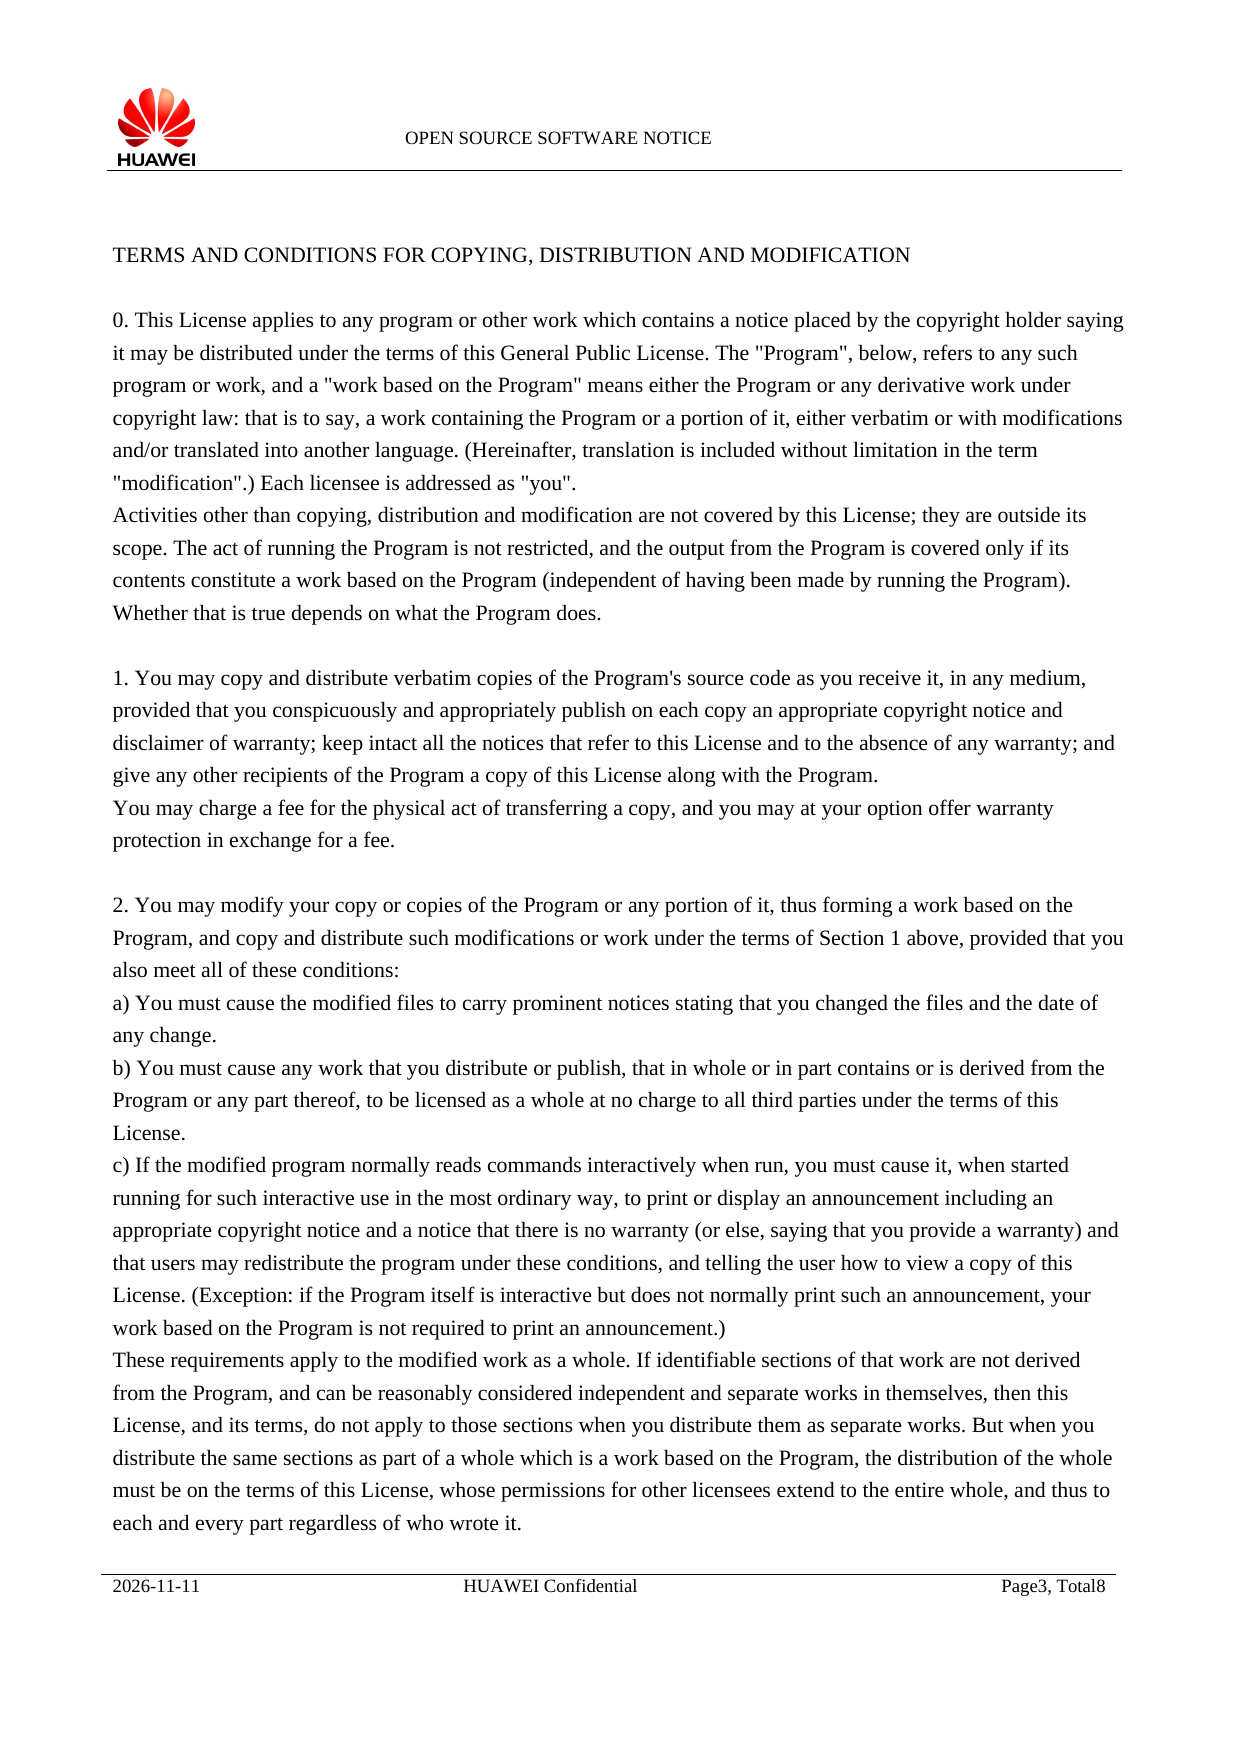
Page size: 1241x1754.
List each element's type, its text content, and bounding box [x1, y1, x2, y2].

picture [118, 88, 195, 166]
